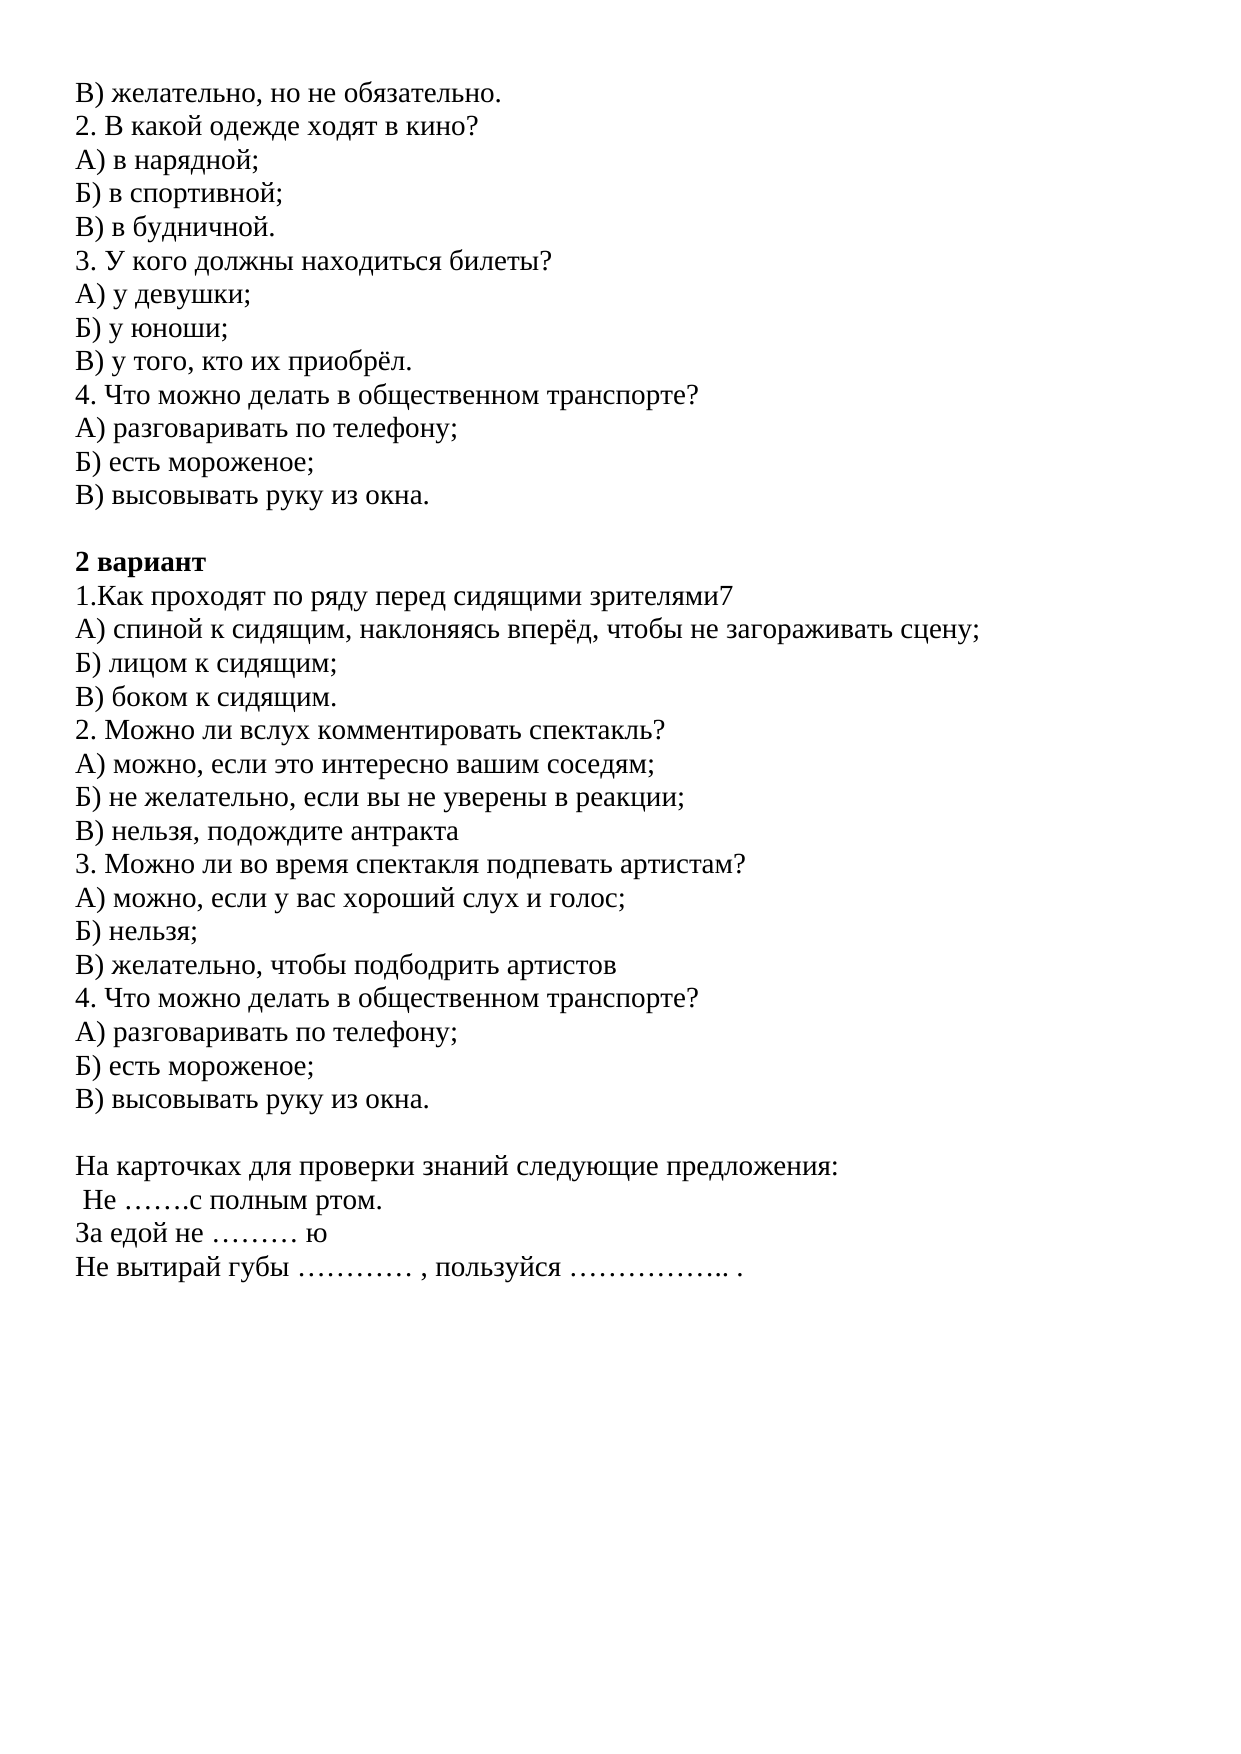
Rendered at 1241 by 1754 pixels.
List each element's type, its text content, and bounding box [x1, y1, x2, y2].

text Не вытирай губы ………… , пользуйся …………….. . [75, 1249, 1165, 1282]
text В) боком к сидящим. [75, 679, 1165, 712]
text В) высовывать руку из окна. [75, 477, 1165, 511]
text Б) есть мороженое; [75, 444, 1165, 477]
text 2. В какой одежде ходят в кино? [75, 108, 1165, 142]
text Б) не желательно, если вы не уверены в реакции; [75, 779, 1165, 813]
text За едой не ……… ю [75, 1215, 1165, 1249]
text В) желательно, но не обязательно. [75, 75, 1165, 108]
text Б) есть мороженое; [75, 1048, 1165, 1081]
text Не …….с полным ртом. [75, 1182, 1165, 1215]
text Б) в спортивной; [75, 176, 1165, 209]
text 3. Можно ли во время спектакля подпевать артистам? [75, 846, 1165, 880]
text 4. Что можно делать в общественном транспорте? [75, 377, 1165, 410]
text А) можно, если у вас хороший слух и голос; [75, 880, 1165, 913]
text А) разговаривать по телефону; [75, 410, 1165, 444]
text 3. У кого должны находиться билеты? [75, 243, 1165, 276]
text А) у девушки; [75, 276, 1165, 310]
text А) в нарядной; [75, 142, 1165, 176]
text В) желательно, чтобы подбодрить артистов [75, 947, 1165, 981]
text В) высовывать руку из окна. [75, 1081, 1165, 1115]
text А) спиной к сидящим, наклоняясь вперёд, чтобы не загораживать сцену; [75, 612, 1165, 645]
text На карточках для проверки знаний следующие предложения: [75, 1148, 1165, 1182]
text А) можно, если это интересно вашим соседям; [75, 746, 1165, 779]
text В) у того, кто их приобрёл. [75, 343, 1165, 377]
text Б) у юноши; [75, 310, 1165, 343]
text 4. Что можно делать в общественном транспорте? [75, 981, 1165, 1014]
text 2 вариант [75, 544, 1165, 578]
text А) разговаривать по телефону; [75, 1014, 1165, 1048]
text Б) нельзя; [75, 913, 1165, 947]
text 1.Как проходят по ряду перед сидящими зрителями7 [75, 578, 1165, 612]
text В) нельзя, подождите антракта [75, 813, 1165, 846]
text 2. Можно ли вслух комментировать спектакль? [75, 712, 1165, 746]
text Б) лицом к сидящим; [75, 645, 1165, 679]
text В) в будничной. [75, 209, 1165, 243]
